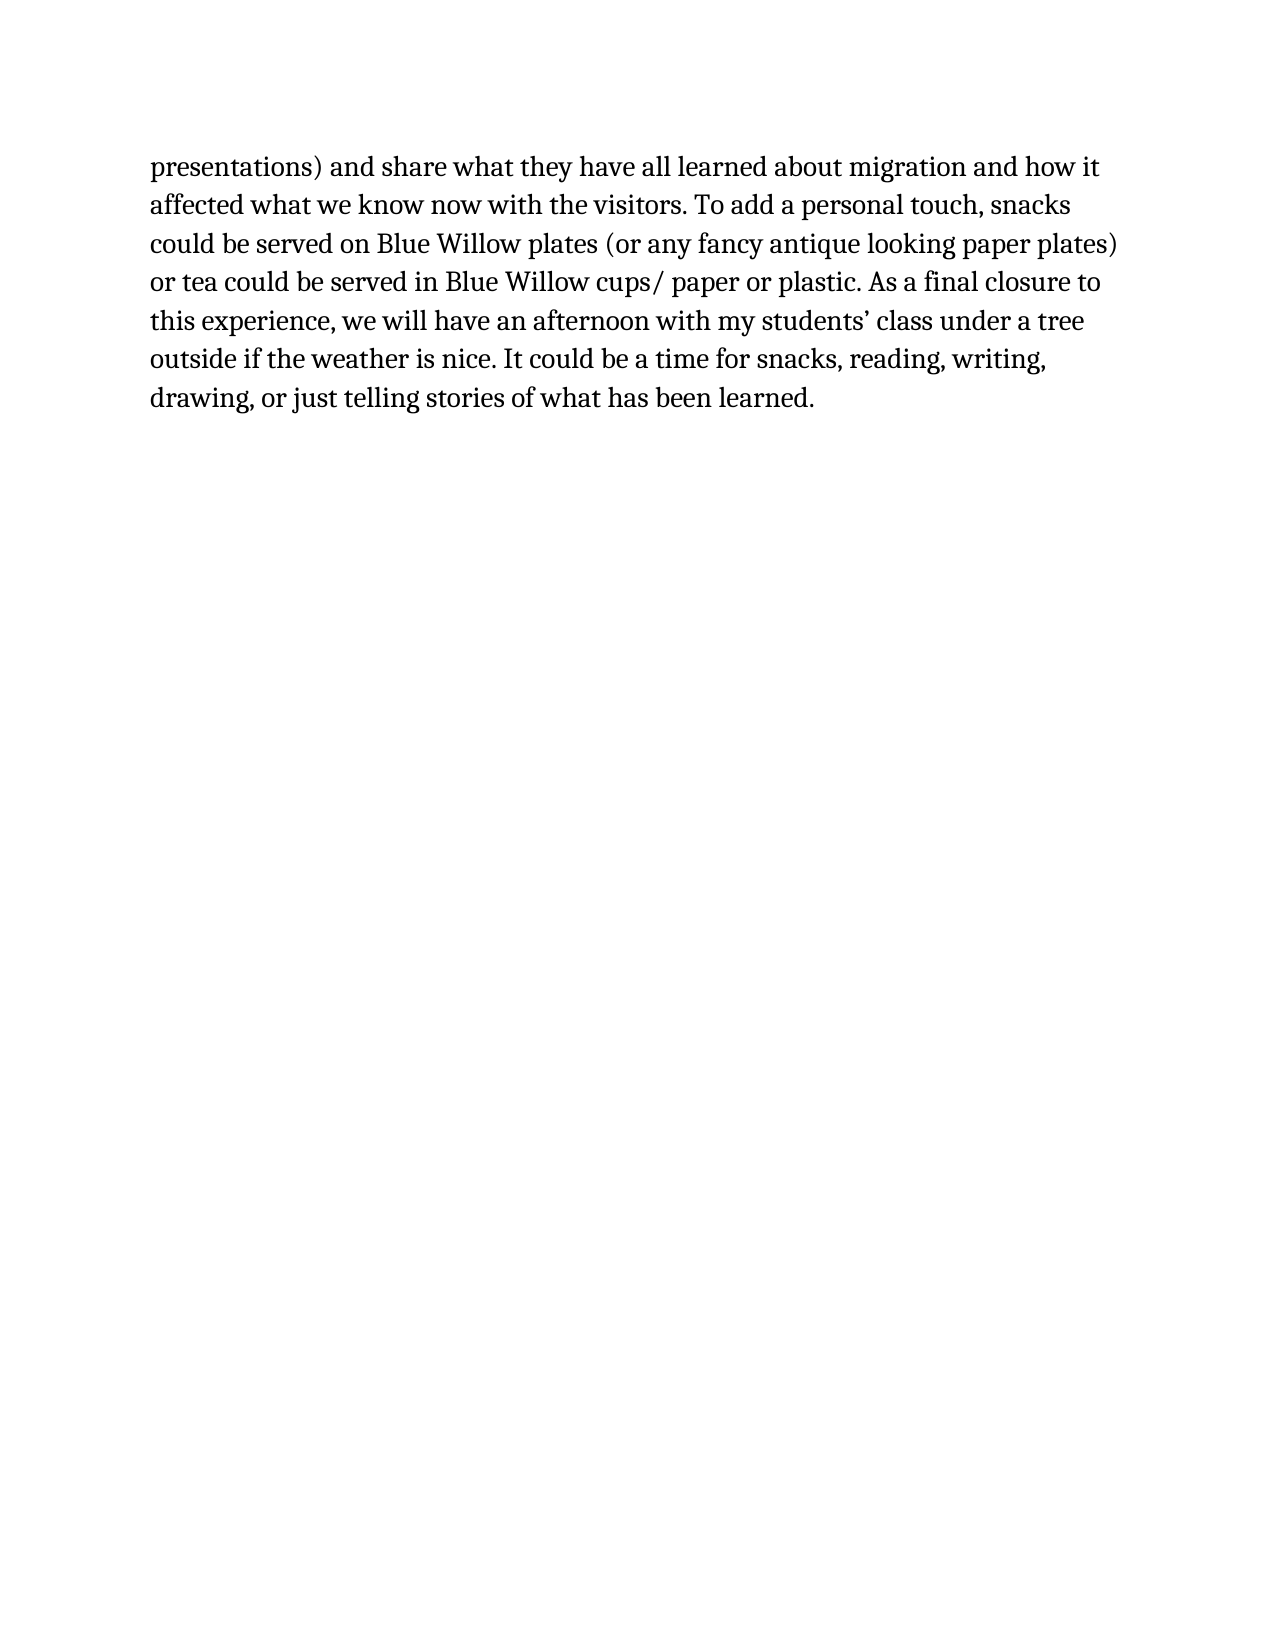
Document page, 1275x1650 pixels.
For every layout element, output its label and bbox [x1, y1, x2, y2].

text [150, 150, 1125, 415]
